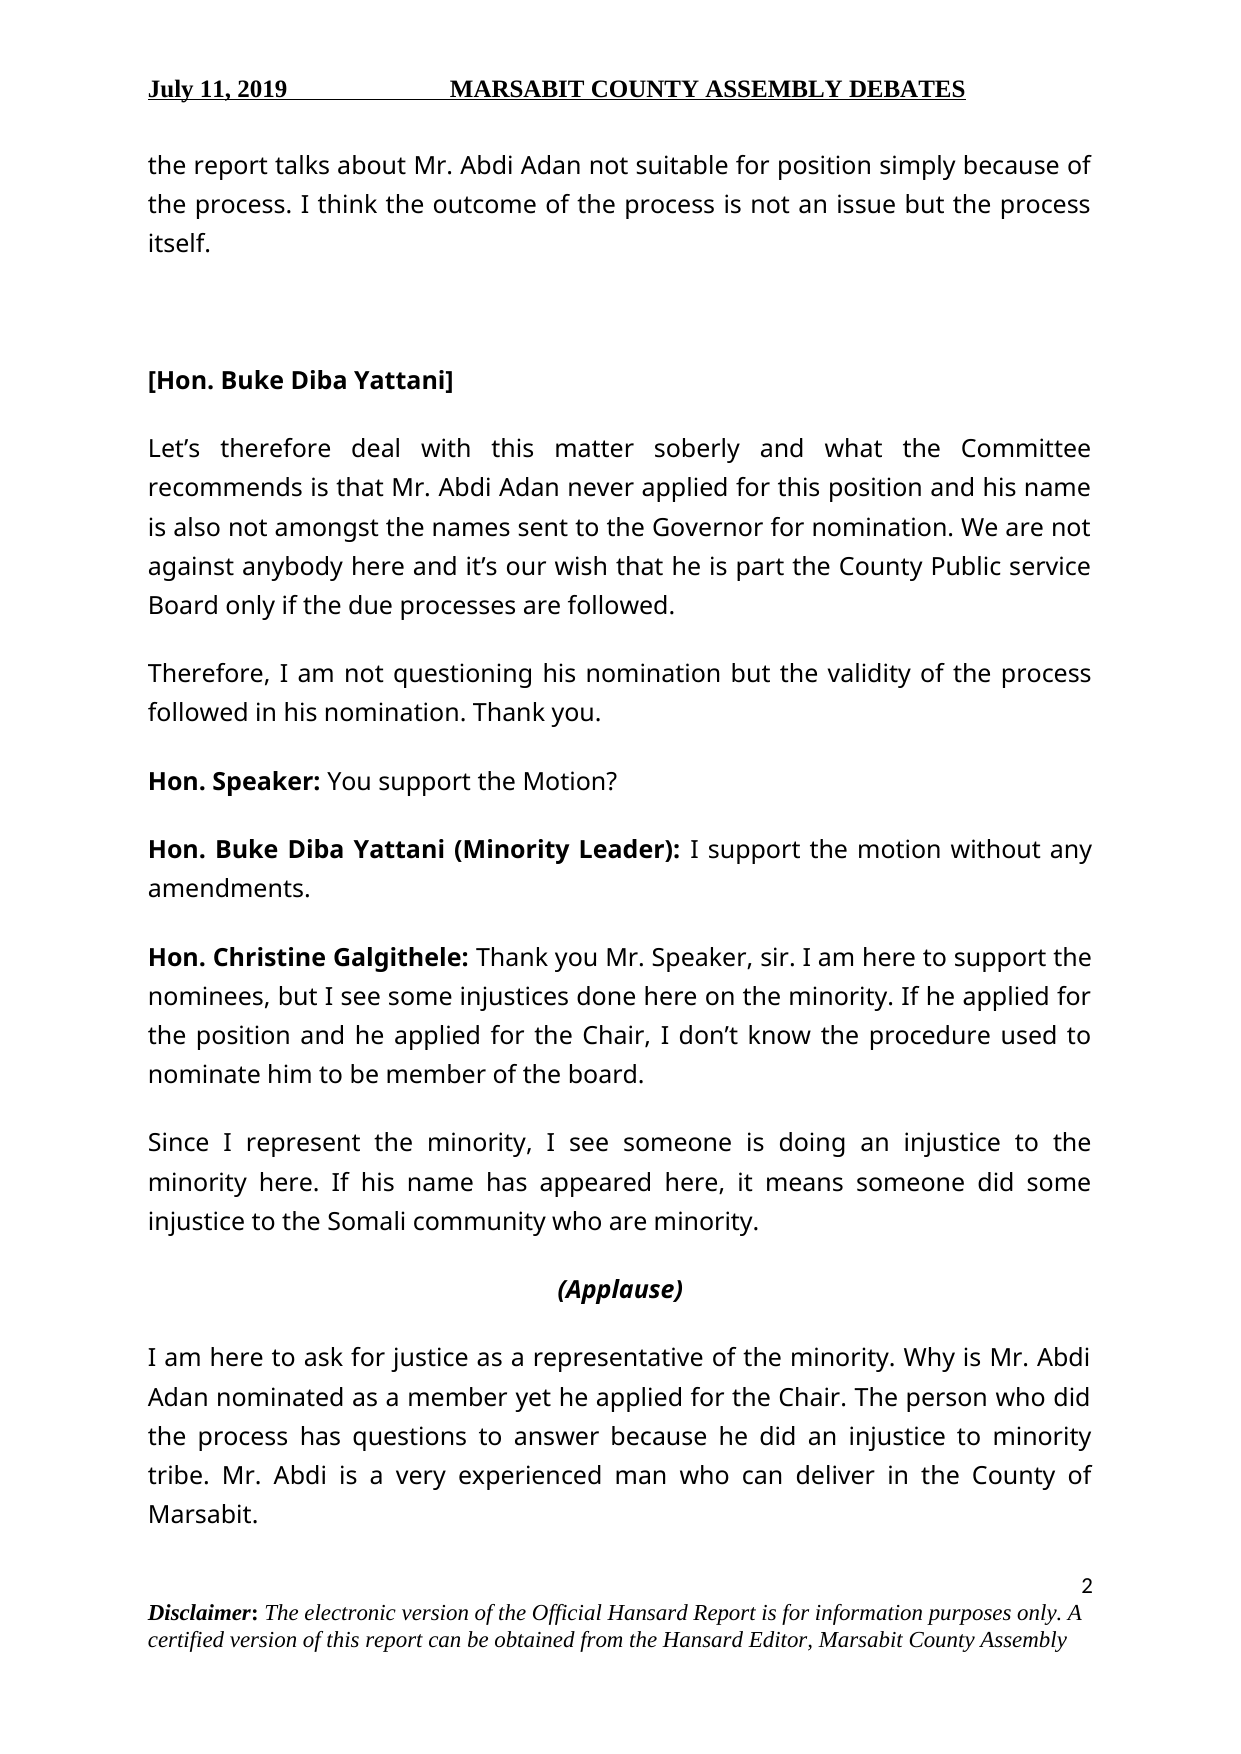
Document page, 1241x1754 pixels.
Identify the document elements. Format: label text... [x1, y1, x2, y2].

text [148, 148, 1093, 260]
text Hon. Christine Galgithele: Thank you Mr. Speaker, sir. I am here to support the nominees, but I see some injustices done here on the minority. If he applied for the position and he applied for the Chair, I don’t know the procedure used to nominate him to be member of the board. [148, 939, 1093, 1091]
text Since I represent the minority, I see someone is doing an injustice to the minority here. If his name has appeared here, it means someone did some injustice to the Somali community who are minority. [148, 1125, 1093, 1237]
text Therefore, I am not questioning his nomination but the validity of the process followed in his nomination. Thank you. [148, 656, 1093, 729]
text Hon. Speaker: You support the Motion? [148, 763, 1093, 797]
text Hon. Buke Diba Yattani (Minority Leader): I support the motion without any amendments. [148, 832, 1093, 905]
text I am here to ask for justice as a representative of the minority. Why is Mr. Abdi Adan nominated as a member yet he applied for the Chair. The person who did the process has questions to answer because he did an injustice to minority tribe. Mr. Abdi is a very experienced man who can deliver in the County of Marsabit. [148, 1340, 1093, 1531]
text [Hon. Buke Diba Yattani] [148, 363, 1093, 397]
text Let’s therefore deal with this matter soberly and what the Committee recommends is that Mr. Abdi Adan never applied for this position and his name is also not amongst the names sent to the Governor for nomination. We are not against anybody here and it’s our wish that he is part the County Public service Board only if the due processes are followed. [148, 431, 1093, 622]
text (Applause) [148, 1272, 1093, 1306]
